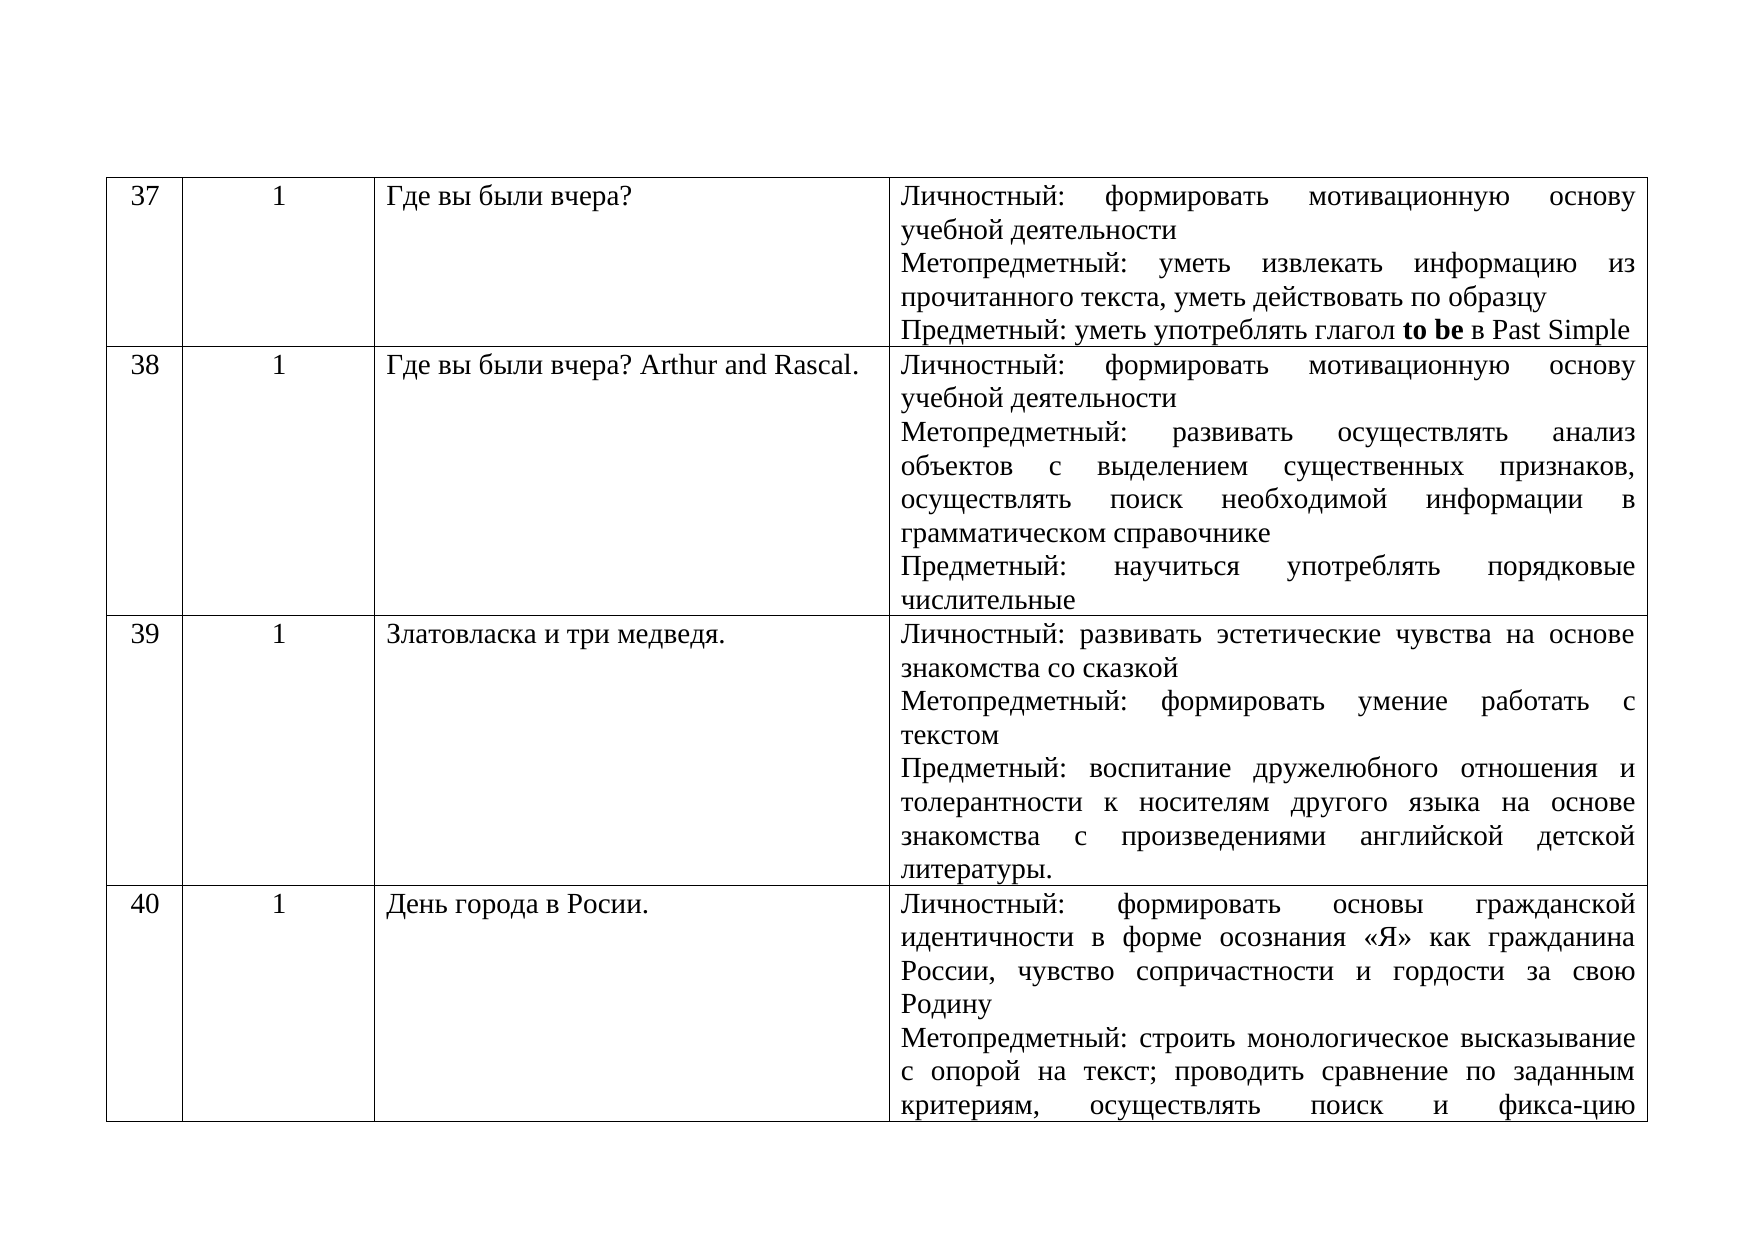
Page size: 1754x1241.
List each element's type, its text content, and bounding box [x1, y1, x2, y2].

table_cell Личностный: развивать эстетические чувства на основе знакомства со сказкой Метопредметный: формировать умение работать с текстом Предметный: воспитание дружелюбного отношения и толерантности к носителям другого языка на основе знакомства с произведениями английской детской литературы. [890, 616, 1647, 885]
table_cell 1 [183, 886, 374, 1121]
table_cell 1 [183, 178, 374, 346]
table_cell 37 [107, 178, 182, 346]
table_cell Личностный: формировать мотивационную основу учебной деятельности Метопредметный: уметь извлекать информацию из прочитанного текста, уметь действовать по образцу Предметный: уметь употреблять глагол to be в Past Simple [890, 178, 1647, 346]
table_cell 1 [183, 616, 374, 885]
table_cell 38 [107, 347, 182, 615]
table_cell Златовласка и три медведя. [375, 616, 889, 885]
table_cell 1 [183, 347, 374, 615]
table_cell Где вы были вчера? [375, 178, 889, 346]
table_cell 40 [107, 886, 182, 1121]
table_cell 39 [107, 616, 182, 885]
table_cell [890, 886, 1647, 1121]
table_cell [375, 886, 889, 1121]
table_cell Личностный: формировать мотивационную основу учебной деятельности Метопредметный: развивать осуществлять анализ объектов с выделением существенных признаков, осуществлять поиск необходимой информации в грамматическом справочнике Предметный: научиться употреблять порядковые числительные [890, 347, 1647, 615]
table_cell Где вы были вчера? Arthur and Rascal. [375, 347, 889, 615]
